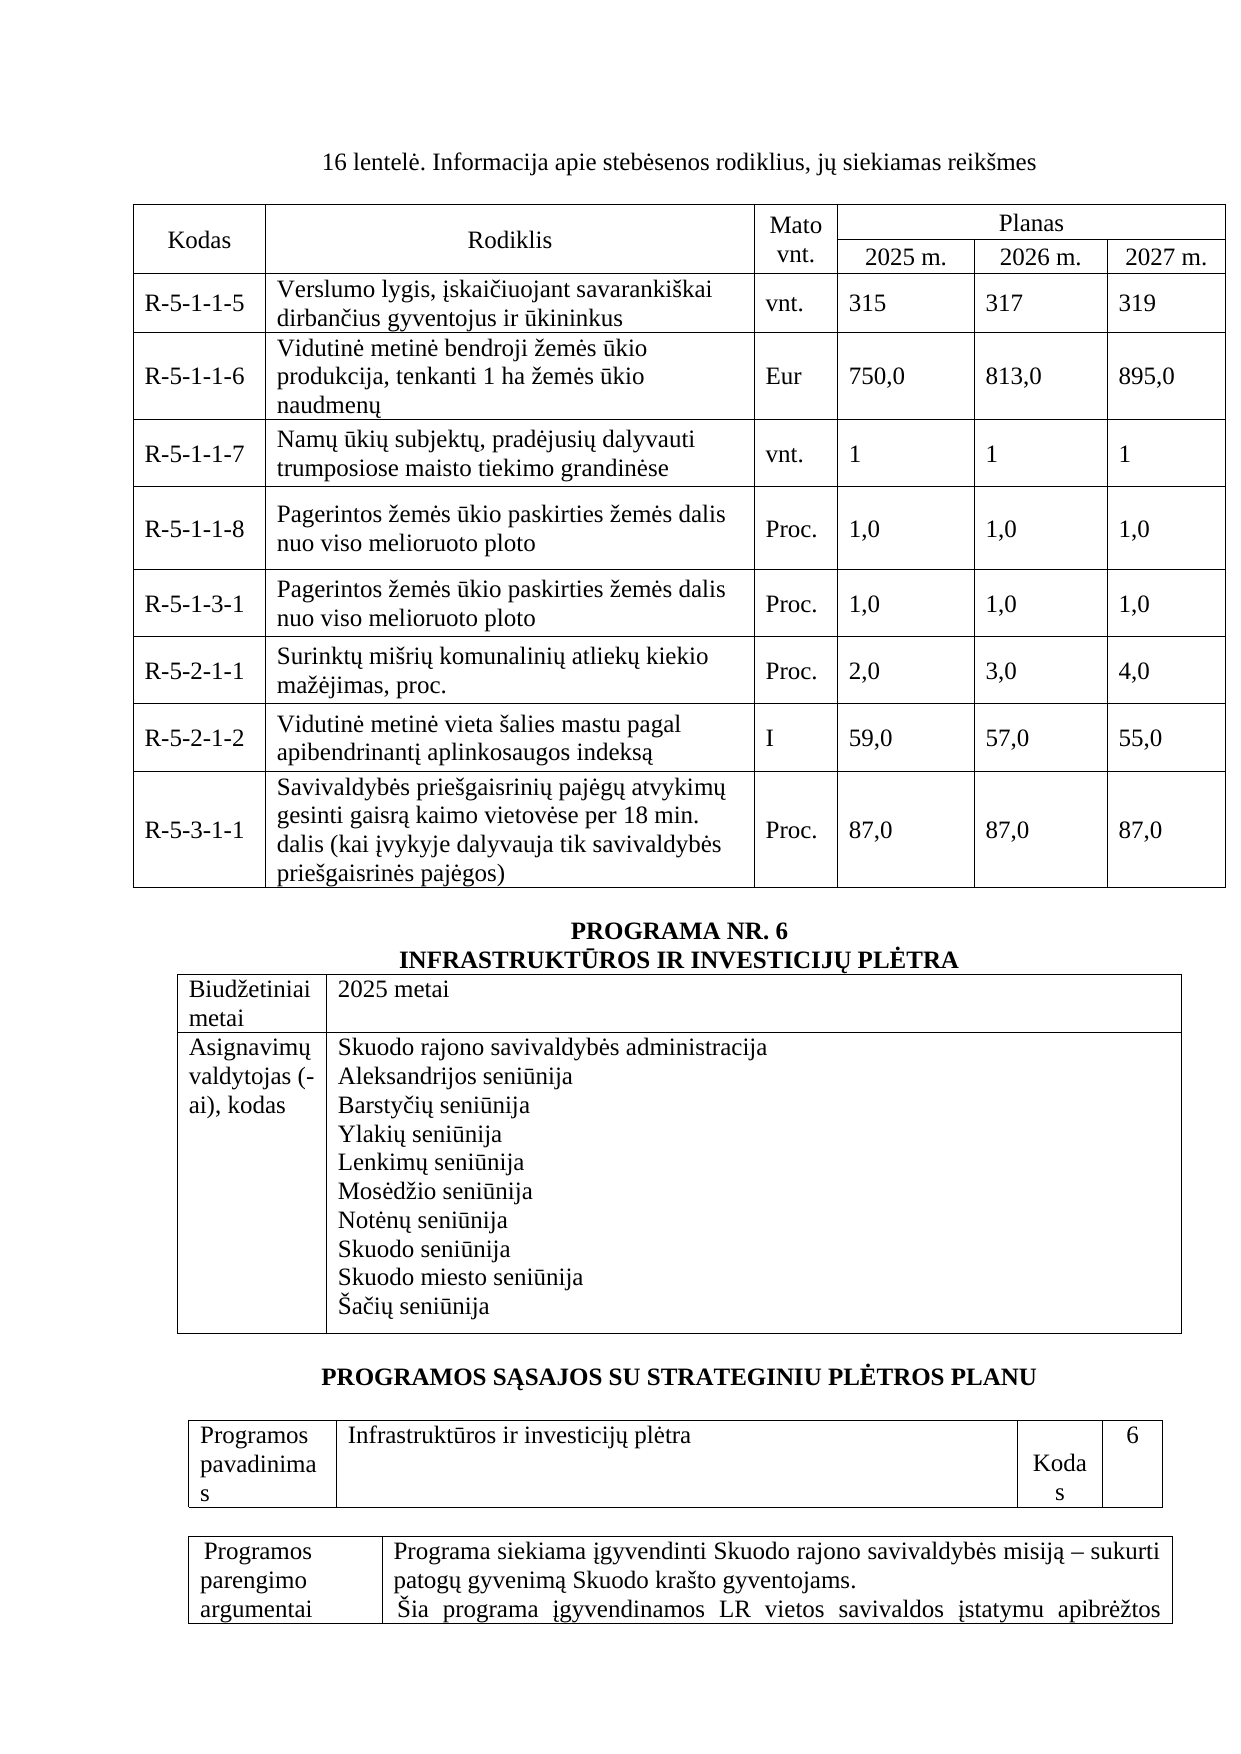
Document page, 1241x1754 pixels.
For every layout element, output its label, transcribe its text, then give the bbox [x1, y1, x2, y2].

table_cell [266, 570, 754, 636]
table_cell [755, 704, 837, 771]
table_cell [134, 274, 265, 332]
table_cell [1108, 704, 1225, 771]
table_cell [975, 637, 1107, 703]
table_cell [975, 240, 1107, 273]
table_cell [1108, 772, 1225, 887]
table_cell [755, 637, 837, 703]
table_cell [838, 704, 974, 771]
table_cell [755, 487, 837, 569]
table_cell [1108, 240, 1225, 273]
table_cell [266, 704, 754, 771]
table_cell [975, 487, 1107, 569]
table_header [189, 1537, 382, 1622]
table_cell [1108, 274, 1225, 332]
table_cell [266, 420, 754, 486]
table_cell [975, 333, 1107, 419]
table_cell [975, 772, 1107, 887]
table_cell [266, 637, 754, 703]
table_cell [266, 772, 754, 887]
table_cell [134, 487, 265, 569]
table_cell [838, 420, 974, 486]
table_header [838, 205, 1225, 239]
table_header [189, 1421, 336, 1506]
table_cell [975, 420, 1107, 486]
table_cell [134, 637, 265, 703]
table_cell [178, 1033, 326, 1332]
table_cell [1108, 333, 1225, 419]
text INFRASTRUKTŪROS IR INVESTICIJŲ PLĖTRA [177, 945, 1181, 974]
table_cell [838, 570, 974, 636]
text 16 lentelė. Informacija apie stebėsenos rodiklius, jų siekiamas reikšmes [177, 147, 1181, 176]
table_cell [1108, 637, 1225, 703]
text PROGRAMA NR. 6 [177, 916, 1181, 945]
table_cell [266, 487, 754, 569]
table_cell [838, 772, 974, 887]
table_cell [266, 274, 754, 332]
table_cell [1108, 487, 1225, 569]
text PROGRAMOS SĄSAJOS SU STRATEGINIU PLĖTROS PLANU [177, 1362, 1181, 1391]
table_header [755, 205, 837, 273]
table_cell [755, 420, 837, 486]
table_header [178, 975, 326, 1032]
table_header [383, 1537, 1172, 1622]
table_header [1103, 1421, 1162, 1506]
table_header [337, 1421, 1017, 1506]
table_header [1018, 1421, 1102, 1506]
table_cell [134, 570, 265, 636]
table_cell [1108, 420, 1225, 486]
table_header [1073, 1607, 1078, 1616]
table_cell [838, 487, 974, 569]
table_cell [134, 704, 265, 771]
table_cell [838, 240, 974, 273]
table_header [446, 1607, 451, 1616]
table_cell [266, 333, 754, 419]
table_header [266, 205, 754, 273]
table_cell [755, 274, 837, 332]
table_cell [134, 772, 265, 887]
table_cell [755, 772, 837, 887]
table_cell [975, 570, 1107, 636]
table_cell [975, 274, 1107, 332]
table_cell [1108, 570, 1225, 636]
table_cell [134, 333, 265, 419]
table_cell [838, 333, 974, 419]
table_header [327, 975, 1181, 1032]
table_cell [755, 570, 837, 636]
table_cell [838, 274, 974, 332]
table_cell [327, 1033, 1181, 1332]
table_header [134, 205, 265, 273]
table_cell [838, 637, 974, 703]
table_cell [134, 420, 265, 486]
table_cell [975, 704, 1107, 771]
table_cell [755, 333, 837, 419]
